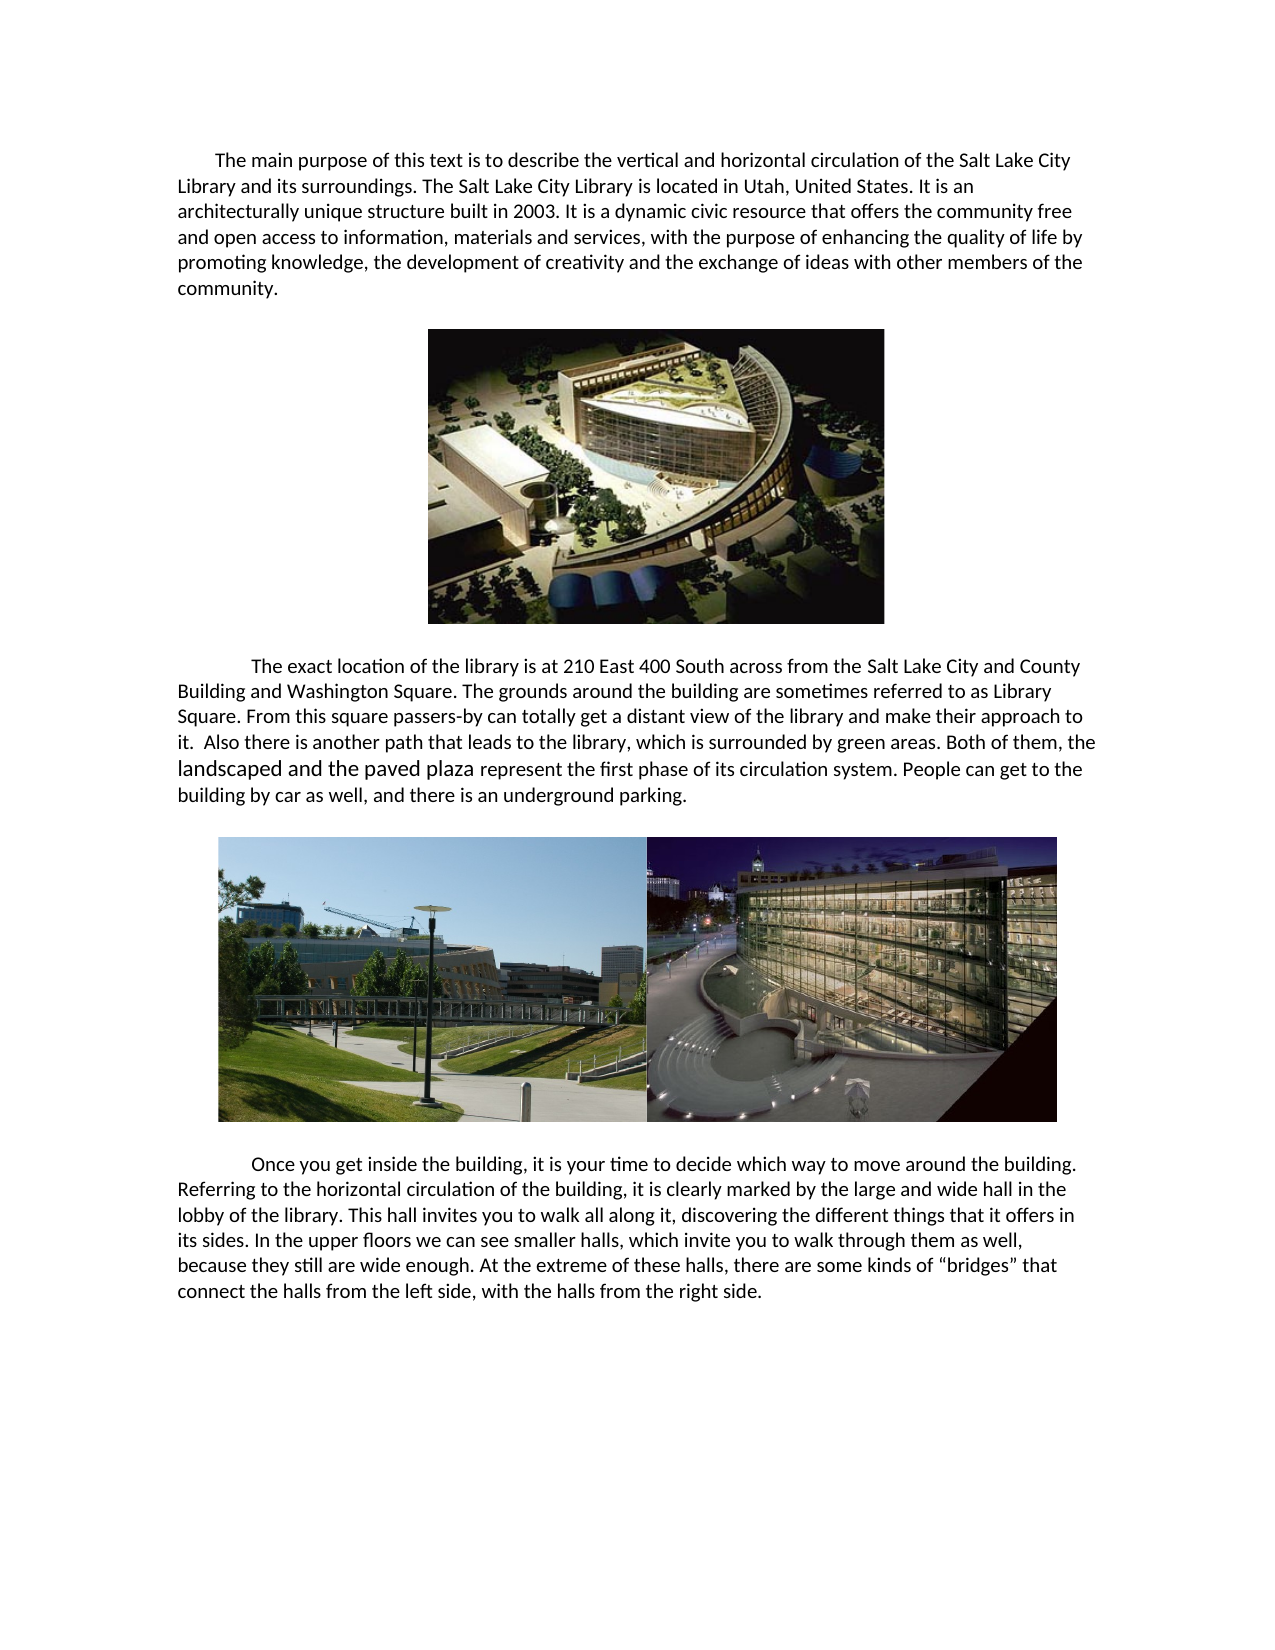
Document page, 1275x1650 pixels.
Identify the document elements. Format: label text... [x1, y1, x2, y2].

text The main purpose of this text is to describe the vertical and horizontal circulation of the Salt Lake City Library and its surroundings. The Salt Lake City Library is located in Utah, United States. It is an architecturally unique structure built in 2003. It is a dynamic civic resource that offers the community free and open access to information, materials and services, with the purpose of enhancing the quality of life by promoting knowledge, the development of creativity and the exchange of ideas with other members of the community. [177, 148, 1098, 300]
picture [428, 329, 885, 624]
text Once you get inside the building, it is your time to decide which way to move around the building. Referring to the horizontal circulation of the building, it is clearly marked by the large and wide hall in the lobby of the library. This hall invites you to walk all along it, discovering the different things that it offers in its sides. In the upper floors we can see smaller halls, which invite you to walk through them as well, because they still are wide enough. At the extreme of these halls, there are some kinds of “bridges” that connect the halls from the left side, with the halls from the right side. [177, 1151, 1098, 1303]
picture [218, 837, 1057, 1122]
text The exact location of the library is at 210 East 400 South across from the Salt Lake City and County Building and Washington Square. The grounds around the building are sometimes referred to as Library Square. From this square passers-by can totally get a distant view of the library and make their approach to it. Also there is another path that leads to the library, which is surrounded by green areas. Both of them, the landscaped and the paved plaza represent the first phase of its circulation system. People can get to the building by car as well, and there is an underground parking. [177, 653, 1098, 808]
